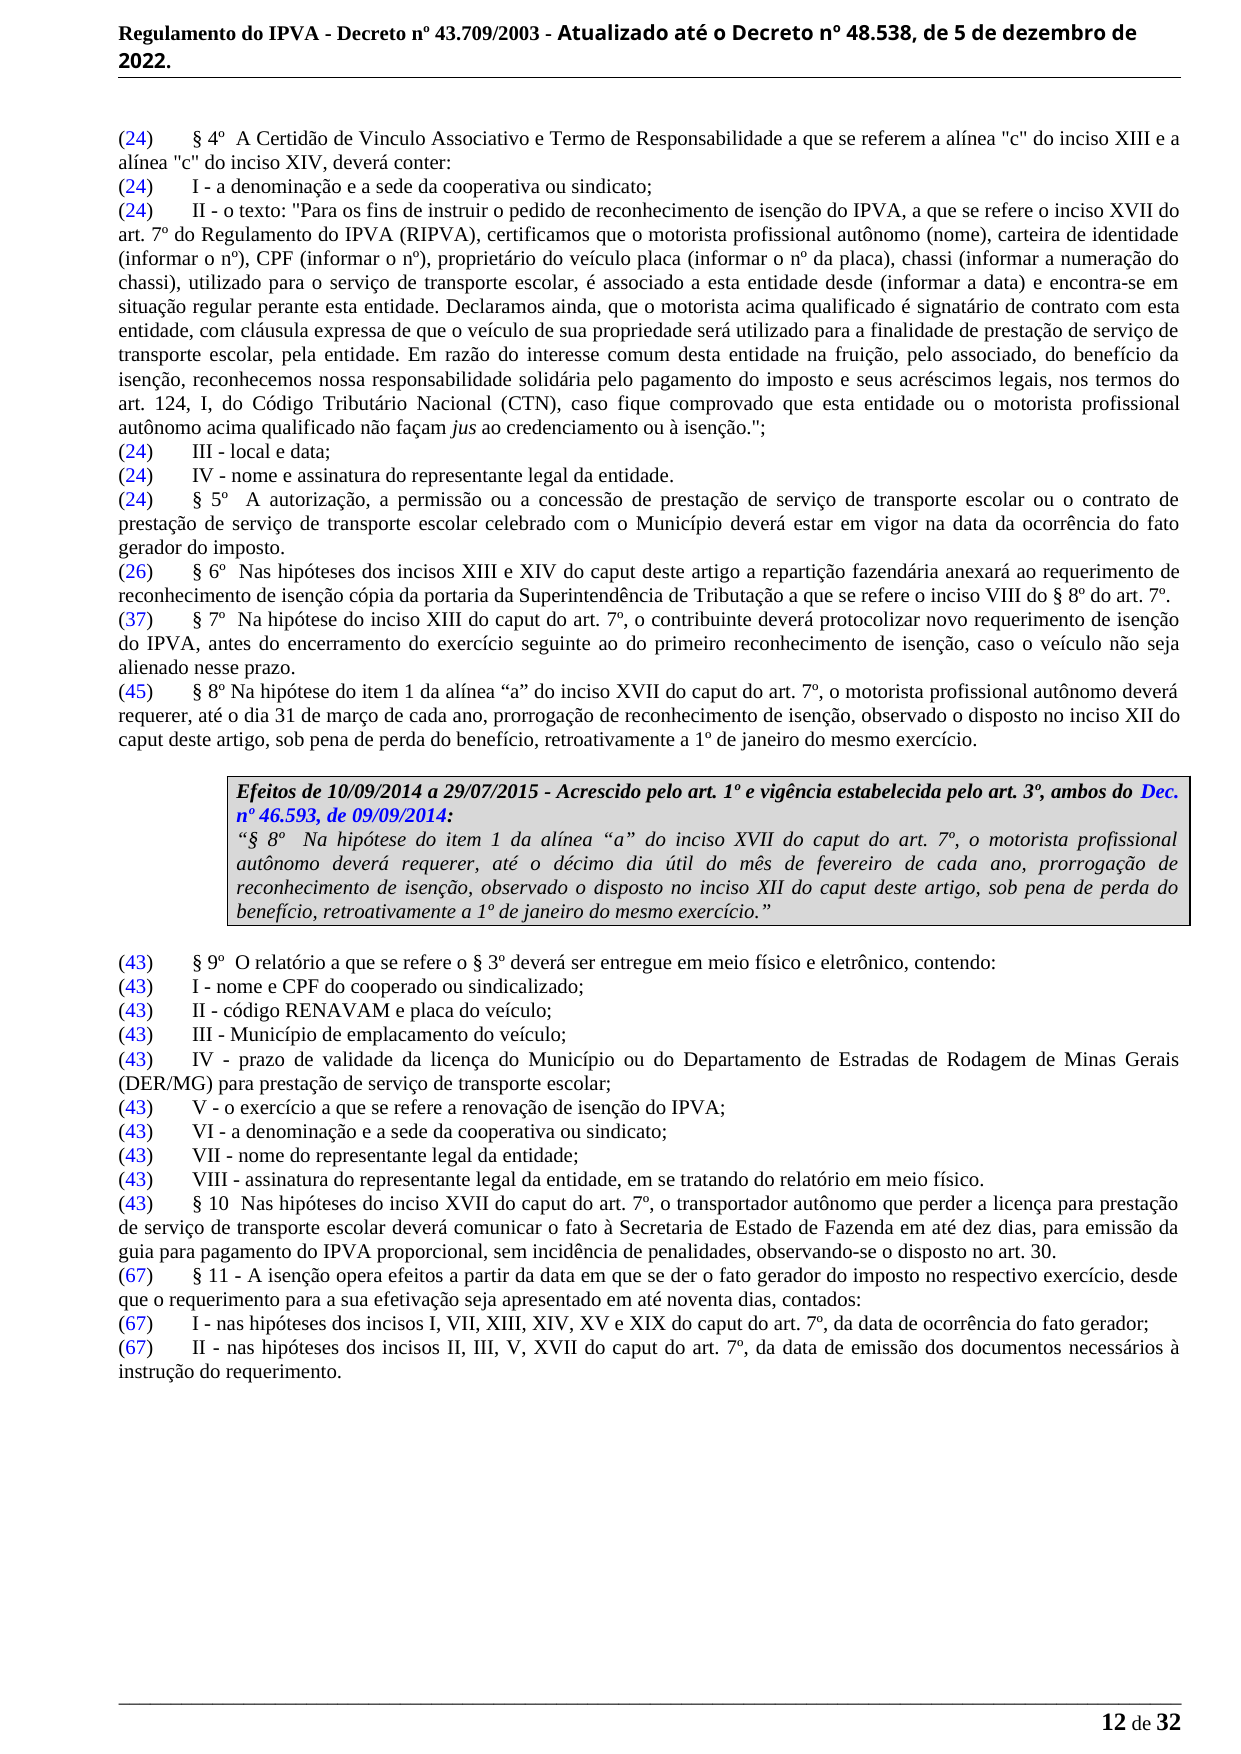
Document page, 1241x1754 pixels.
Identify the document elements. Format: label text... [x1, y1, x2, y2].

text (43) § 10 Nas hipóteses do inciso XVII do caput do art. 7º, o transportador autônomo que perder a licença para prestação de serviço de transporte escolar deverá comunicar o fato à Secretaria de Estado de Fazenda em até dez dias, para emissão da guia para pagamento do IPVA proporcional, sem incidência de penalidades, observando-se o disposto no art. 30. [118, 1191, 1181, 1263]
text (43) II - código RENAVAM e placa do veículo; [118, 998, 1181, 1022]
text (43) IV - prazo de validade da licença do Município ou do Departamento de Estradas de Rodagem de Minas Gerais (DER/MG) para prestação de serviço de transporte escolar; [118, 1046, 1181, 1094]
text (26) § 6º Nas hipóteses dos incisos XIII e XIV do caput deste artigo a repartição fazendária anexará ao requerimento de reconhecimento de isenção cópia da portaria da Superintendência de Tributação a que se refere o inciso VIII do § 8º do art. 7º. [118, 559, 1181, 607]
text (43) VII - nome do representante legal da entidade; [118, 1143, 1181, 1167]
text (24) § 5º A autorização, a permissão ou a concessão de prestação de serviço de transporte escolar ou o contrato de prestação de serviço de transporte escolar celebrado com o Município deverá estar em vigor na data da ocorrência do fato gerador do imposto. [118, 487, 1181, 559]
text (43) § 9º O relatório a que se refere o § 3º deverá ser entregue em meio físico e eletrônico, contendo: [118, 950, 1181, 974]
text (67) § 11 - A isenção opera efeitos a partir da data em que se der o fato gerador do imposto no respectivo exercício, desde que o requerimento para a sua efetivação seja apresentado em até noventa dias, contados: [118, 1263, 1181, 1311]
text (37) § 7º Na hipótese do inciso XIII do caput do art. 7º, o contribuinte deverá protocolizar novo requerimento de isenção do IPVA, antes do encerramento do exercício seguinte ao do primeiro reconhecimento de isenção, caso o veículo não seja alienado nesse prazo. [118, 607, 1181, 679]
text (43) III - Município de emplacamento do veículo; [118, 1022, 1181, 1046]
text (43) V - o exercício a que se refere a renovação de isenção do IPVA; [118, 1094, 1181, 1119]
text (43) VIII - assinatura do representante legal da entidade, em se tratando do relatório em meio físico. [118, 1167, 1181, 1191]
text (67) I - nas hipóteses dos incisos I, VII, XIII, XIV, XV e XIX do caput do art. 7º, da data de ocorrência do fato gerador; [118, 1311, 1181, 1335]
text (45) § 8º Na hipótese do item 1 da alínea “a” do inciso XVII do caput do art. 7º, o motorista profissional autônomo deverá requerer, até o dia 31 de março de cada ano, prorrogação de reconhecimento de isenção, observado o disposto no inciso XII do caput deste artigo, sob pena de perda do benefício, retroativamente a 1º de janeiro do mesmo exercício. [118, 679, 1181, 751]
text Efeitos de 10/09/2014 a 29/07/2015 - Acrescido pelo art. 1º e vigência estabelecida pelo art. 3º, ambos do Dec. nº 46.593, de 09/09/2014: [228, 777, 1189, 824]
text (24) II - o texto: "Para os fins de instruir o pedido de reconhecimento de isenção do IPVA, a que se refere o inciso XVII do art. 7º do Regulamento do IPVA (RIPVA), certificamos que o motorista profissional autônomo (nome), carteira de identidade (informar o nº), CPF (informar o nº), proprietário do veículo placa (informar o nº da placa), chassi (informar a numeração do chassi), utilizado para o serviço de transporte escolar, é associado a esta entidade desde (informar a data) e encontra-se em situação regular perante esta entidade. Declaramos ainda, que o motorista acima qualificado é signatário de contrato com esta entidade, com cláusula expressa de que o veículo de sua propriedade será utilizado para a finalidade de prestação de serviço de transporte escolar, pela entidade. Em razão do interesse comum desta entidade na fruição, pelo associado, do benefício da isenção, reconhecemos nossa responsabilidade solidária pelo pagamento do imposto e seus acréscimos legais, nos termos do art. 124, I, do Código Tributário Nacional (CTN), caso fique comprovado que esta entidade ou o motorista profissional autônomo acima qualificado não façam jus ao credenciamento ou à isenção."; [118, 198, 1181, 439]
text (24) III - local e data; [118, 439, 1181, 463]
text (24) I - a denominação e a sede da cooperativa ou sindicato; [118, 174, 1181, 198]
text (43) VI - a denominação e a sede da cooperativa ou sindicato; [118, 1119, 1181, 1143]
text (67) II - nas hipóteses dos incisos II, III, V, XVII do caput do art. 7º, da data de emissão dos documentos necessários à instrução do requerimento. [118, 1335, 1181, 1383]
text (24) § 4º A Certidão de Vinculo Associativo e Termo de Responsabilidade a que se referem a alínea "c" do inciso XIII e a alínea "c" do inciso XIV, deverá conter: [118, 126, 1181, 174]
text (24) IV - nome e assinatura do representante legal da entidade. [118, 463, 1181, 487]
text “§ 8º Na hipótese do item 1 da alínea “a” do inciso XVII do caput do art. 7º, o motorista profissional autônomo deverá requerer, até o décimo dia útil do mês de fevereiro de cada ano, prorrogação de reconhecimento de isenção, observado o disposto no inciso XII do caput deste artigo, sob pena de perda do benefício, retroativamente a 1º de janeiro do mesmo exercício.” [228, 824, 1189, 925]
text (43) I - nome e CPF do cooperado ou sindicalizado; [118, 974, 1181, 998]
